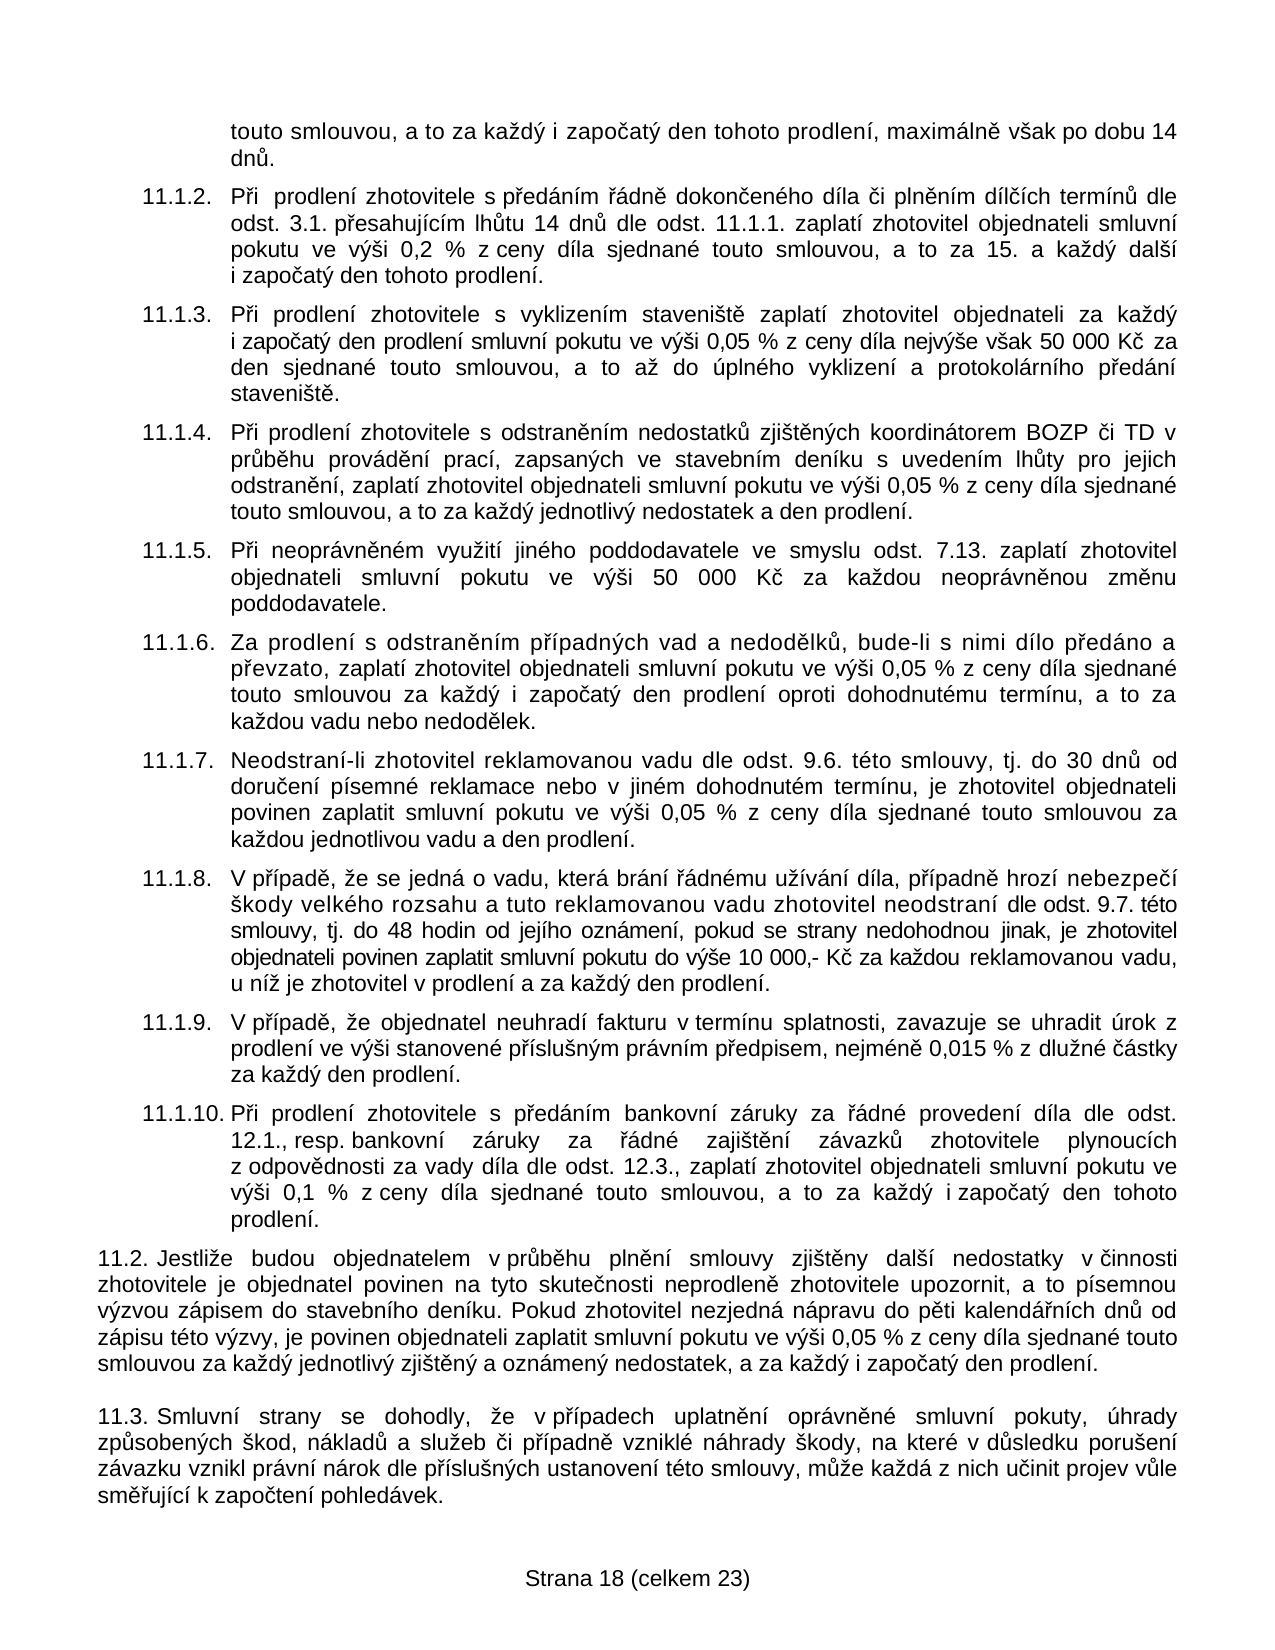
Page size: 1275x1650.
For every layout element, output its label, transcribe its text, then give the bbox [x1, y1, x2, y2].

list V případě, že objednatel neuhradí fakturu v termínu splatnosti, zavazuje se uhradit úrok z prodlení ve výši stanovené příslušným právním předpisem, nejméně 0,015 % z dlužné částky za každý den prodlení. [142, 1009, 1177, 1088]
list Při prodlení zhotovitele s předáním řádně dokončeného díla či plněním dílčích termínů dle odst. 3.1. přesahujícím lhůtu 14 dnů dle odst. 11.1.1. zaplatí zhotovitel objednateli smluvní pokutu ve výši 0,2 % z ceny díla sjednané touto smlouvou, a to za 15. a každý další i započatý den tohoto prodlení. [142, 183, 1177, 289]
list Při prodlení zhotovitele s předáním bankovní záruky za řádné provedení díla dle odst. 12.1., resp. bankovní záruky za řádné zajištění závazků zhotovitele plynoucích z odpovědnosti za vady díla dle odst. 12.3., zaplatí zhotovitel objednateli smluvní pokutu ve výši 0,1 % z ceny díla sjednané touto smlouvou, a to za každý i započatý den tohoto prodlení. [142, 1100, 1177, 1232]
list Smluvní strany se dohodly, že v případech uplatnění oprávněné smluvní pokuty, úhrady způsobených škod, nákladů a služeb či případně vzniklé náhrady škody, na které v důsledku porušení závazku vznikl právní nárok dle příslušných ustanovení této smlouvy, může každá z nich učinit projev vůle směřující k započtení pohledávek. [97, 1403, 1177, 1508]
list Při prodlení zhotovitele s odstraněním nedostatků zjištěných koordinátorem BOZP či TD v průběhu provádění prací, zapsaných ve stavebním deníku s uvedením lhůty pro jejich odstranění, zaplatí zhotovitel objednateli smluvní pokutu ve výši 0,05 % z ceny díla sjednané touto smlouvou, a to za každý jednotlivý nedostatek a den prodlení. [142, 419, 1177, 524]
list V případě, že se jedná o vadu, která brání řádnému užívání díla, případně hrozí nebezpečí škody velkého rozsahu a tuto reklamovanou vadu zhotovitel neodstraní dle odst. 9.7. této smlouvy, tj. do 48 hodin od jejího oznámení, pokud se strany nedohodnou jinak, je zhotovitel objednateli povinen zaplatit smluvní pokutu do výše 10 000,- Kč za každou reklamovanou vadu, u níž je zhotovitel v prodlení a za každý den prodlení. [142, 864, 1177, 996]
list Při neoprávněném využití jiného poddodavatele ve smyslu odst. 7.13. zaplatí zhotovitel objednateli smluvní pokutu ve výši 50 000 Kč za každou neoprávněnou změnu poddodavatele. [142, 537, 1177, 616]
list Za prodlení s odstraněním případných vad a nedodělků, bude-li s nimi dílo předáno a převzato, zaplatí zhotovitel objednateli smluvní pokutu ve výši 0,05 % z ceny díla sjednané touto smlouvou za každý i započatý den prodlení oproti dohodnutému termínu, a to za každou vadu nebo nedodělek. [142, 629, 1177, 734]
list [142, 118, 1177, 171]
list Při prodlení zhotovitele s vyklizením staveniště zaplatí zhotovitel objednateli za každý i započatý den prodlení smluvní pokutu ve výši 0,05 % z ceny díla nejvýše však 50 000 Kč za den sjednané touto smlouvou, a to až do úplného vyklizení a protokolárního předání staveniště. [142, 301, 1177, 407]
list Neodstraní-li zhotovitel reklamovanou vadu dle odst. 9.6. této smlouvy, tj. do 30 dnů od doručení písemné reklamace nebo v jiném dohodnutém termínu, je zhotovitel objednateli povinen zaplatit smluvní pokutu ve výši 0,05 % z ceny díla sjednané touto smlouvou za každou jednotlivou vadu a den prodlení. [142, 747, 1177, 852]
list Jestliže budou objednatelem v průběhu plnění smlouvy zjištěny další nedostatky v činnosti zhotovitele je objednatel povinen na tyto skutečnosti neprodleně zhotovitele upozornit, a to písemnou výzvou zápisem do stavebního deníku. Pokud zhotovitel nezjedná nápravu do pěti kalendářních dnů od zápisu této výzvy, je povinen objednateli zaplatit smluvní pokutu ve výši 0,05 % z ceny díla sjednané touto smlouvou za každý jednotlivý zjištěný a oznámený nedostatek, a za každý i započatý den prodlení. [97, 1244, 1177, 1376]
